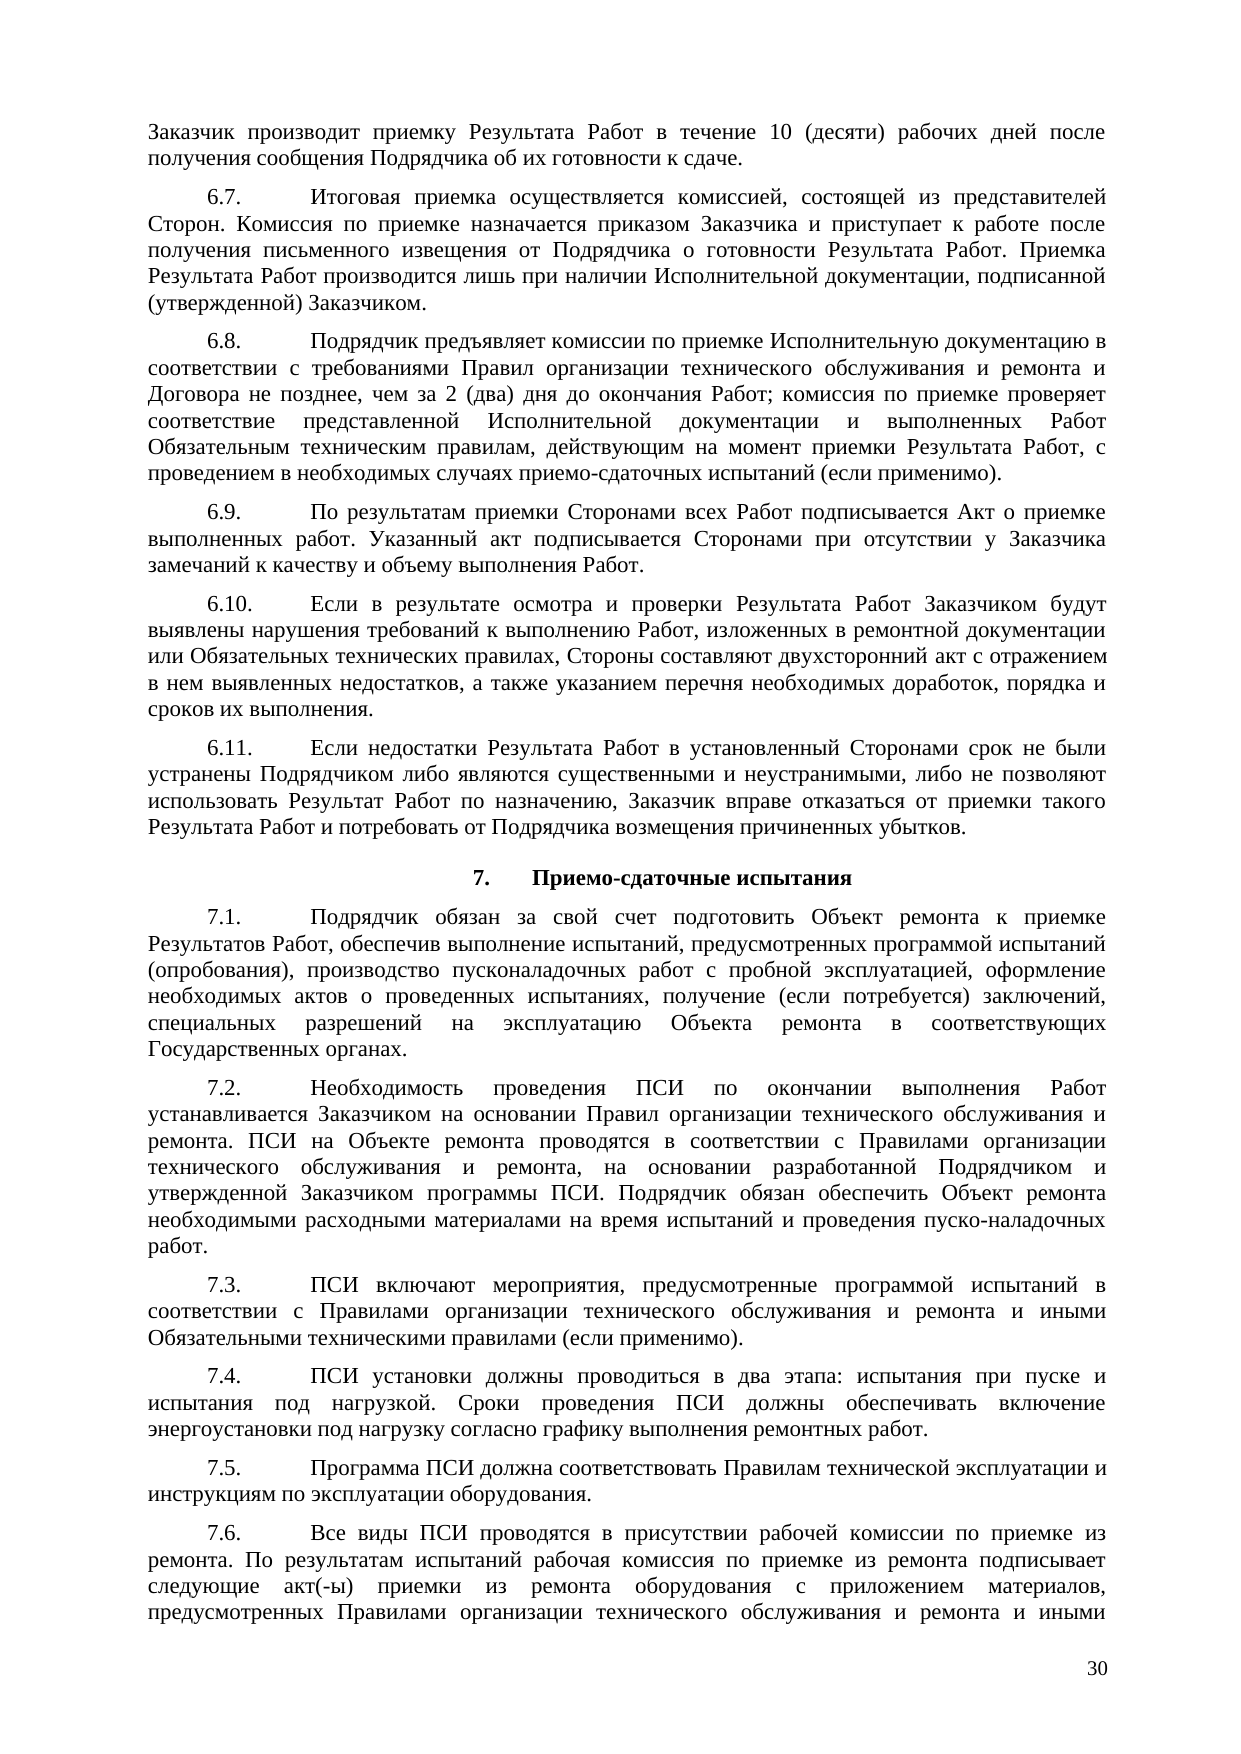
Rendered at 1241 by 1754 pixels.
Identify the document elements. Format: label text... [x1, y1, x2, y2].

text Приемо-сдаточные испытания [443, 864, 1107, 891]
text ПСИ установки должны проводиться в два этапа: испытания при пуске и испытания под нагрузкой. Сроки проведения ПСИ должны обеспечивать включение энергоустановки под нагрузку согласно графику выполнения ремонтных работ. [148, 1362, 1107, 1442]
text Программа ПСИ должна соответствовать Правилам технической эксплуатации и инструкциям по эксплуатации оборудования. [148, 1454, 1107, 1507]
text Подрядчик предъявляет комиссии по приемке Исполнительную документацию в соответствии с требованиями Правил организации технического обслуживания и ремонта и Договора не позднее, чем за 2 (два) дня до окончания Работ; комиссия по приемке проверяет соответствие представленной Исполнительной документации и выполненных Работ Обязательным техническим правилам, действующим на момент приемки Результата Работ, с проведением в необходимых случаях приемо-сдаточных испытаний (если применимо). [148, 328, 1107, 486]
text Если в результате осмотра и проверки Результата Работ Заказчиком будут выявлены нарушения требований к выполнению Работ, изложенных в ремонтной документации или Обязательных технических правилах, Стороны составляют двухсторонний акт с отражением в нем выявленных недостатков, а также указанием перечня необходимых доработок, порядка и сроков их выполнения. [148, 590, 1107, 722]
text По результатам приемки Сторонами всех Работ подписывается Акт о приемке выполненных работ. Указанный акт подписывается Сторонами при отсутствии у Заказчика замечаний к качеству и объему выполнения Работ. [148, 498, 1107, 577]
text Необходимость проведения ПСИ по окончании выполнения Работ устанавливается Заказчиком на основании Правил организации технического обслуживания и ремонта. ПСИ на Объекте ремонта проводятся в соответствии с Правилами организации технического обслуживания и ремонта, на основании разработанной Подрядчиком и утвержденной Заказчиком программы ПСИ. Подрядчик обязан обеспечить Объект ремонта необходимыми расходными материалами на время испытаний и проведения пуско-наладочных работ. [148, 1074, 1107, 1258]
text Итоговая приемка осуществляется комиссией, состоящей из представителей Сторон. Комиссия по приемке назначается приказом Заказчика и приступает к работе после получения письменного извещения от Подрядчика о готовности Результата Работ. Приемка Результата Работ производится лишь при наличии Исполнительной документации, подписанной (утвержденной) Заказчиком. [148, 183, 1107, 315]
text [148, 118, 1107, 171]
text Если недостатки Результата Работ в установленный Сторонами срок не были устранены Подрядчиком либо являются существенными и неустранимыми, либо не позволяют использовать Результат Работ по назначению, Заказчик вправе отказаться от приемки такого Результата Работ и потребовать от Подрядчика возмещения причиненных убытков. [148, 734, 1107, 839]
text Подрядчик обязан за свой счет подготовить Объект ремонта к приемке Результатов Работ, обеспечив выполнение испытаний, предусмотренных программой испытаний (опробования), производство пусконаладочных работ с пробной эксплуатацией, оформление необходимых актов о проведенных испытаниях, получение (если потребуется) заключений, специальных разрешений на эксплуатацию Объекта ремонта в соответствующих Государственных органах. [148, 903, 1107, 1061]
text ПСИ включают мероприятия, предусмотренные программой испытаний в соответствии с Правилами организации технического обслуживания и ремонта и иными Обязательными техническими правилами (если применимо). [148, 1271, 1107, 1350]
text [148, 1519, 1107, 1625]
